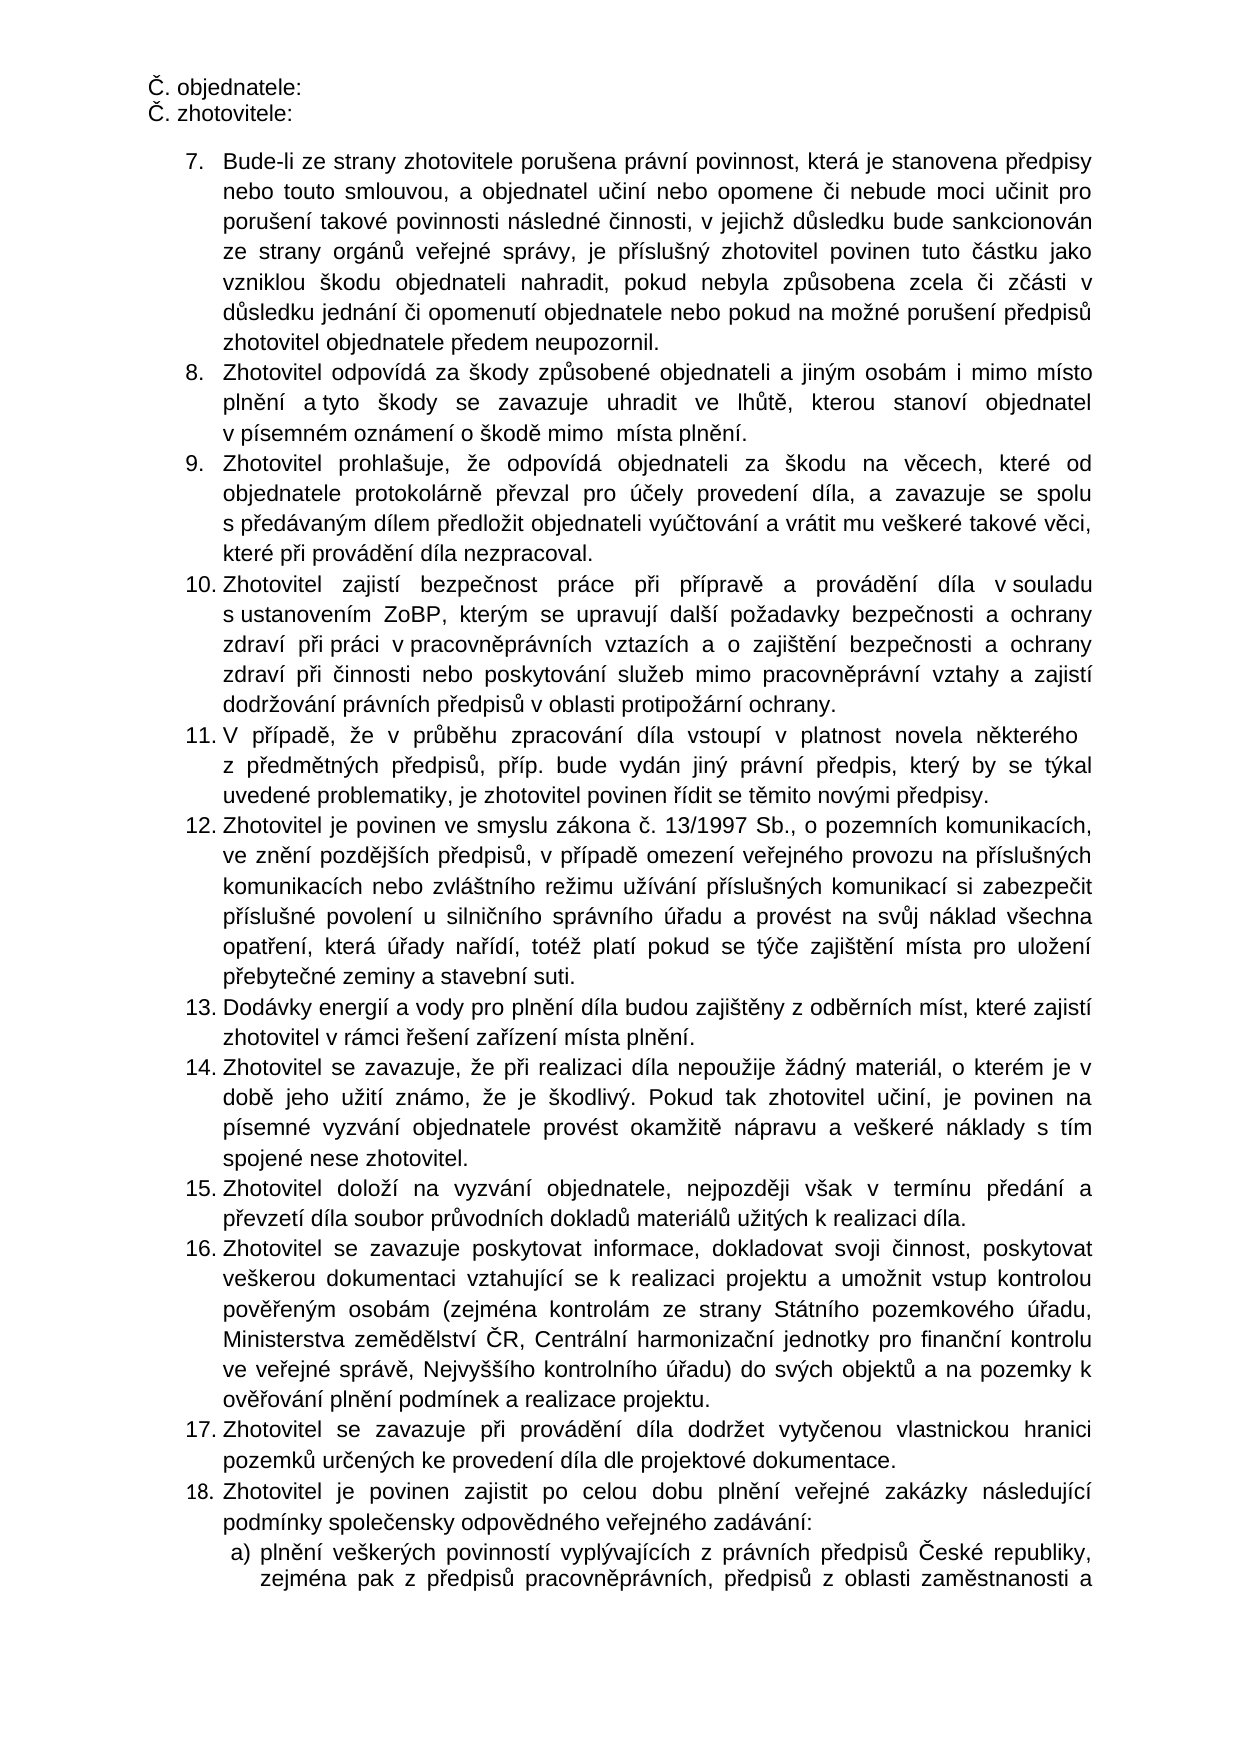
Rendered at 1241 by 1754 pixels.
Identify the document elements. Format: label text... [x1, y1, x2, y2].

list Zhotovitel se zavazuje, že při realizaci díla nepoužije žádný materiál, o kterém je v době jeho užití známo, že je škodlivý. Pokud tak zhotovitel učiní, je povinen na písemné vyzvání objednatele provést okamžitě nápravu a veškeré náklady s tím spojené nese zhotovitel. [185, 1054, 1093, 1171]
list Zhotovitel zajistí bezpečnost práce při přípravě a provádění díla v souladu s ustanovením ZoBP, kterým se upravují další požadavky bezpečnosti a ochrany zdraví při práci v pracovněprávních vztazích a o zajištění bezpečnosti a ochrany zdraví při činnosti nebo poskytování služeb mimo pracovněprávní vztahy a zajistí dodržování právních předpisů v oblasti protipožární ochrany. [185, 571, 1093, 718]
list Dodávky energií a vody pro plnění díla budou zajištěny z odběrních míst, které zajistí zhotovitel v rámci řešení zařízení místa plnění. [185, 993, 1093, 1050]
list Zhotovitel prohlašuje, že odpovídá objednateli za škodu na věcech, které od objednatele protokolárně převzal pro účely provedení díla, a zavazuje se spolu s předávaným dílem předložit objednateli vyúčtování a vrátit mu veškeré takové věci, které při provádění díla nezpracoval. [185, 450, 1093, 567]
list Zhotovitel se zavazuje při provádění díla dodržet vytyčenou vlastnickou hranici pozemků určených ke provedení díla dle projektové dokumentace. [185, 1416, 1093, 1473]
list Zhotovitel je povinen zajistit po celou dobu plnění veřejné zakázky následující podmínky společensky odpovědného veřejného zadávání: [185, 1477, 1093, 1535]
list V případě, že v průběhu zpracování díla vstoupí v platnost novela některého z předmětných předpisů, příp. bude vydán jiný právní předpis, který by se týkal uvedené problematiky, je zhotovitel povinen řídit se těmito novými předpisy. [185, 722, 1093, 808]
list Zhotovitel se zavazuje poskytovat informace, dokladovat svoji činnost, poskytovat veškerou dokumentaci vztahující se k realizaci projektu a umožnit vstup kontrolou pověřeným osobám (zejména kontrolám ze strany Státního pozemkového úřadu, Ministerstva zemědělství ČR, Centrální harmonizační jednotky pro finanční kontrolu ve veřejné správě, Nejvyššího kontrolního úřadu) do svých objektů a na pozemky k ověřování plnění podmínek a realizace projektu. [185, 1235, 1093, 1412]
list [230, 1539, 1093, 1592]
list Zhotovitel je povinen ve smyslu zákona č. 13/1997 Sb., o pozemních komunikacích, ve znění pozdějších předpisů, v případě omezení veřejného provozu na příslušných komunikacích nebo zvláštního režimu užívání příslušných komunikací si zabezpečit příslušné povolení u silničního správního úřadu a provést na svůj náklad všechna opatření, která úřady nařídí, totéž platí pokud se týče zajištění místa pro uložení přebytečné zeminy a stavební suti. [185, 812, 1093, 989]
list Zhotovitel odpovídá za škody způsobené objednateli a jiným osobám i mimo místo plnění a tyto škody se zavazuje uhradit ve lhůtě, kterou stanoví objednatel v písemném oznámení o škodě mimo místa plnění. [185, 359, 1093, 446]
list Zhotovitel doloží na vyzvání objednatele, nejpozději však v termínu předání a převzetí díla soubor průvodních dokladů materiálů užitých k realizaci díla. [185, 1175, 1093, 1231]
list Bude-li ze strany zhotovitele porušena právní povinnost, která je stanovena předpisy nebo touto smlouvou, a objednatel učiní nebo opomene či nebude moci učinit pro porušení takové povinnosti následné činnosti, v jejichž důsledku bude sankcionován ze strany orgánů veřejné správy, je příslušný zhotovitel povinen tuto částku jako vzniklou škodu objednateli nahradit, pokud nebyla způsobena zcela či zčásti v důsledku jednání či opomenutí objednatele nebo pokud na možné porušení předpisů zhotovitel objednatele předem neupozornil. [185, 148, 1093, 355]
